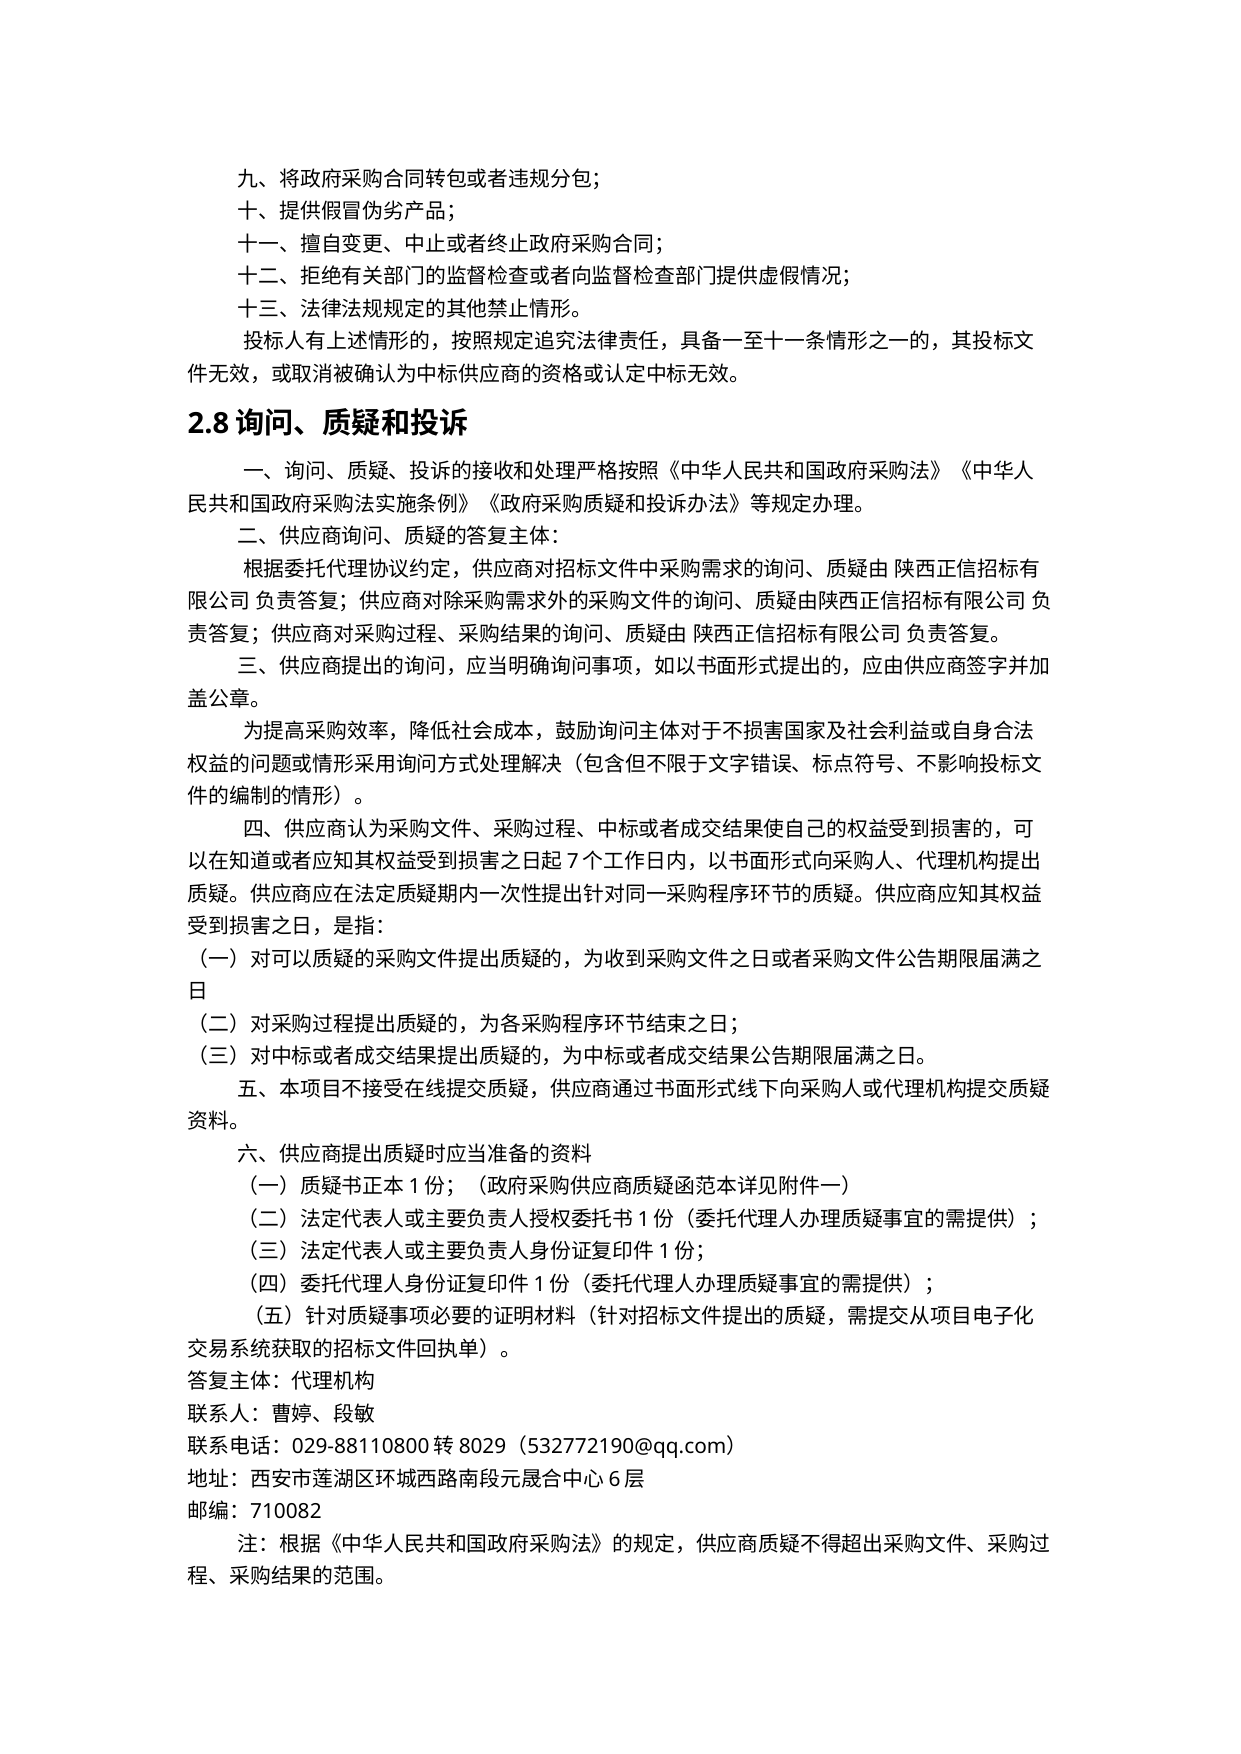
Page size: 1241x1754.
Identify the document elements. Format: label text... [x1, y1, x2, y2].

text 注：根据《中华人民共和国政府采购法》的规定，供应商质疑不得超出采购文件、采购过程、采购结果的范围。 [187, 1527, 1053, 1592]
text 一、询问、质疑、投诉的接收和处理严格按照《中华人民共和国政府采购法》《中华人民共和国政府采购法实施条例》《政府采购质疑和投诉办法》等规定办理。 [187, 454, 1053, 519]
text 九、将政府采购合同转包或者违规分包； [187, 162, 1053, 194]
text （二）对采购过程提出质疑的，为各采购程序环节结束之日； [187, 1007, 1053, 1039]
text 为提高采购效率，降低社会成本，鼓励询问主体对于不损害国家及社会利益或自身合法权益的问题或情形采用询问方式处理解决（包含但不限于文字错误、标点符号、不影响投标文件的编制的情形）。 [187, 714, 1053, 812]
text 十、提供假冒伪劣产品； [187, 194, 1053, 227]
text （三）法定代表人或主要负责人身份证复印件1份； [187, 1234, 1053, 1267]
text 联系电话：029-88110800转8029（532772190@qq.com） [187, 1429, 1053, 1462]
text 五、本项目不接受在线提交质疑，供应商通过书面形式线下向采购人或代理机构提交质疑资料。 [187, 1072, 1053, 1137]
text 十一、擅自变更、中止或者终止政府采购合同； [187, 227, 1053, 259]
text （五）针对质疑事项必要的证明材料（针对招标文件提出的质疑，需提交从项目电子化交易系统获取的招标文件回执单）。 [187, 1299, 1053, 1364]
text （四）委托代理人身份证复印件1份（委托代理人办理质疑事宜的需提供）； [187, 1267, 1053, 1299]
text 邮编：710082 [187, 1494, 1053, 1527]
text 投标人有上述情形的，按照规定追究法律责任，具备一至十一条情形之一的，其投标文件无效，或取消被确认为中标供应商的资格或认定中标无效。 [187, 324, 1053, 389]
text 联系人：曹婷、段敏 [187, 1397, 1053, 1429]
text 二、供应商询问、质疑的答复主体： [187, 519, 1053, 552]
text 根据委托代理协议约定，供应商对招标文件中采购需求的询问、质疑由 陕西正信招标有限公司 负责答复；供应商对除采购需求外的采购文件的询问、质疑由陕西正信招标有限公司 负责答复；供应商对采购过程、采购结果的询问、质疑由 陕西正信招标有限公司 负责答复。 [187, 552, 1053, 649]
text 十三、法律法规规定的其他禁止情形。 [187, 292, 1053, 324]
text 四、供应商认为采购文件、采购过程、中标或者成交结果使自己的权益受到损害的，可以在知道或者应知其权益受到损害之日起7个工作日内，以书面形式向采购人、代理机构提出质疑。供应商应在法定质疑期内一次性提出针对同一采购程序环节的质疑。供应商应知其权益受到损害之日，是指： [187, 812, 1053, 942]
text （一）质疑书正本1份；（政府采购供应商质疑函范本详见附件一） [187, 1169, 1053, 1202]
text 答复主体：代理机构 [187, 1364, 1053, 1397]
text （三）对中标或者成交结果提出质疑的，为中标或者成交结果公告期限届满之日。 [187, 1039, 1053, 1072]
text 十二、拒绝有关部门的监督检查或者向监督检查部门提供虚假情况； [187, 259, 1053, 292]
text 2.8询问、质疑和投诉 [187, 389, 1053, 454]
text （二）法定代表人或主要负责人授权委托书1份（委托代理人办理质疑事宜的需提供）； [187, 1202, 1053, 1234]
text 地址：西安市莲湖区环城西路南段元晟合中心6层 [187, 1462, 1053, 1494]
text （一）对可以质疑的采购文件提出质疑的，为收到采购文件之日或者采购文件公告期限届满之日 [187, 942, 1053, 1007]
text 三、供应商提出的询问，应当明确询问事项，如以书面形式提出的，应由供应商签字并加盖公章。 [187, 649, 1053, 714]
text 六、供应商提出质疑时应当准备的资料 [187, 1137, 1053, 1169]
